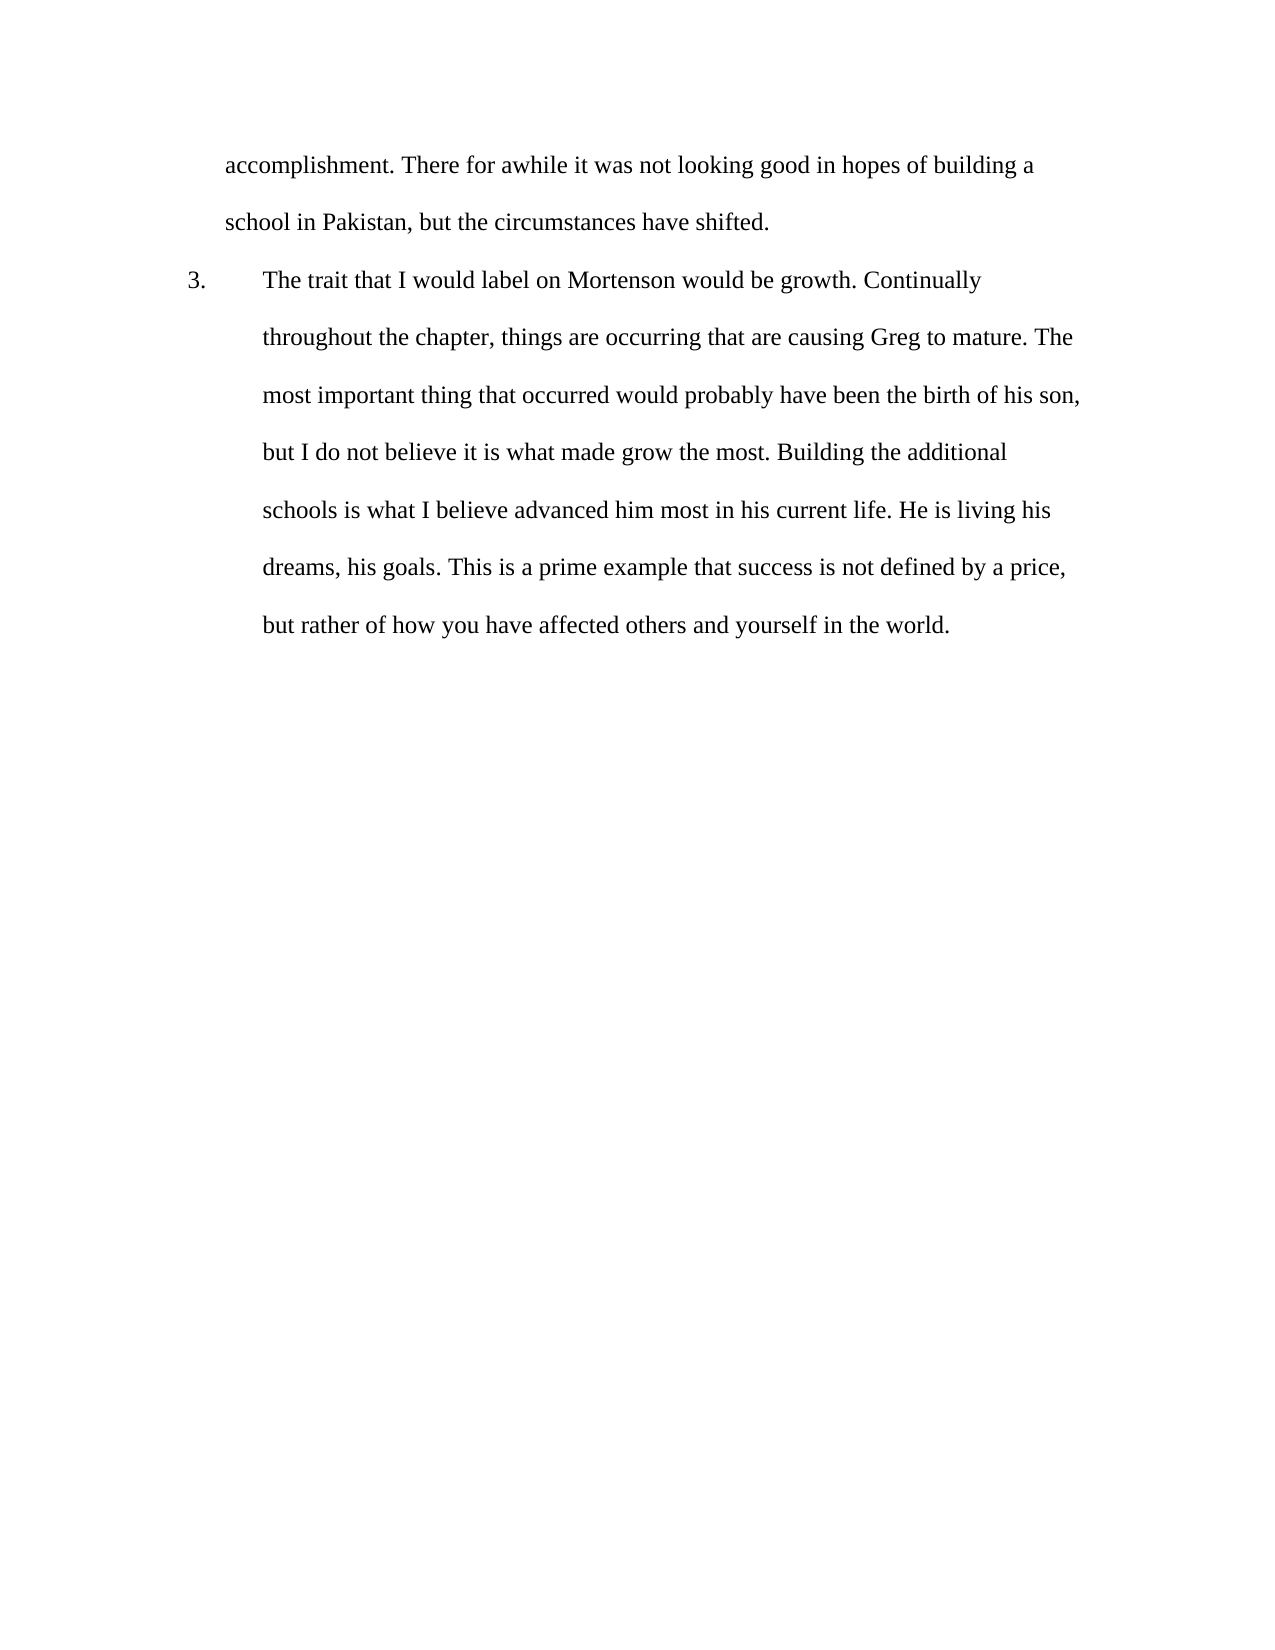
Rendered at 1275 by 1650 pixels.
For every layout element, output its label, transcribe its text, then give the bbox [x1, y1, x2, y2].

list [187, 150, 1087, 236]
list The trait that I would label on Mortenson would be growth. Continually throughout the chapter, things are occurring that are causing Greg to mature. The most important thing that occurred would probably have been the birth of his son, but I do not believe it is what made grow the most. Building the additional schools is what I believe advanced him most in his current life. He is living his dreams, his goals. This is a prime example that success is not defined by a price, but rather of how you have affected others and yourself in the world. [187, 265, 1087, 639]
